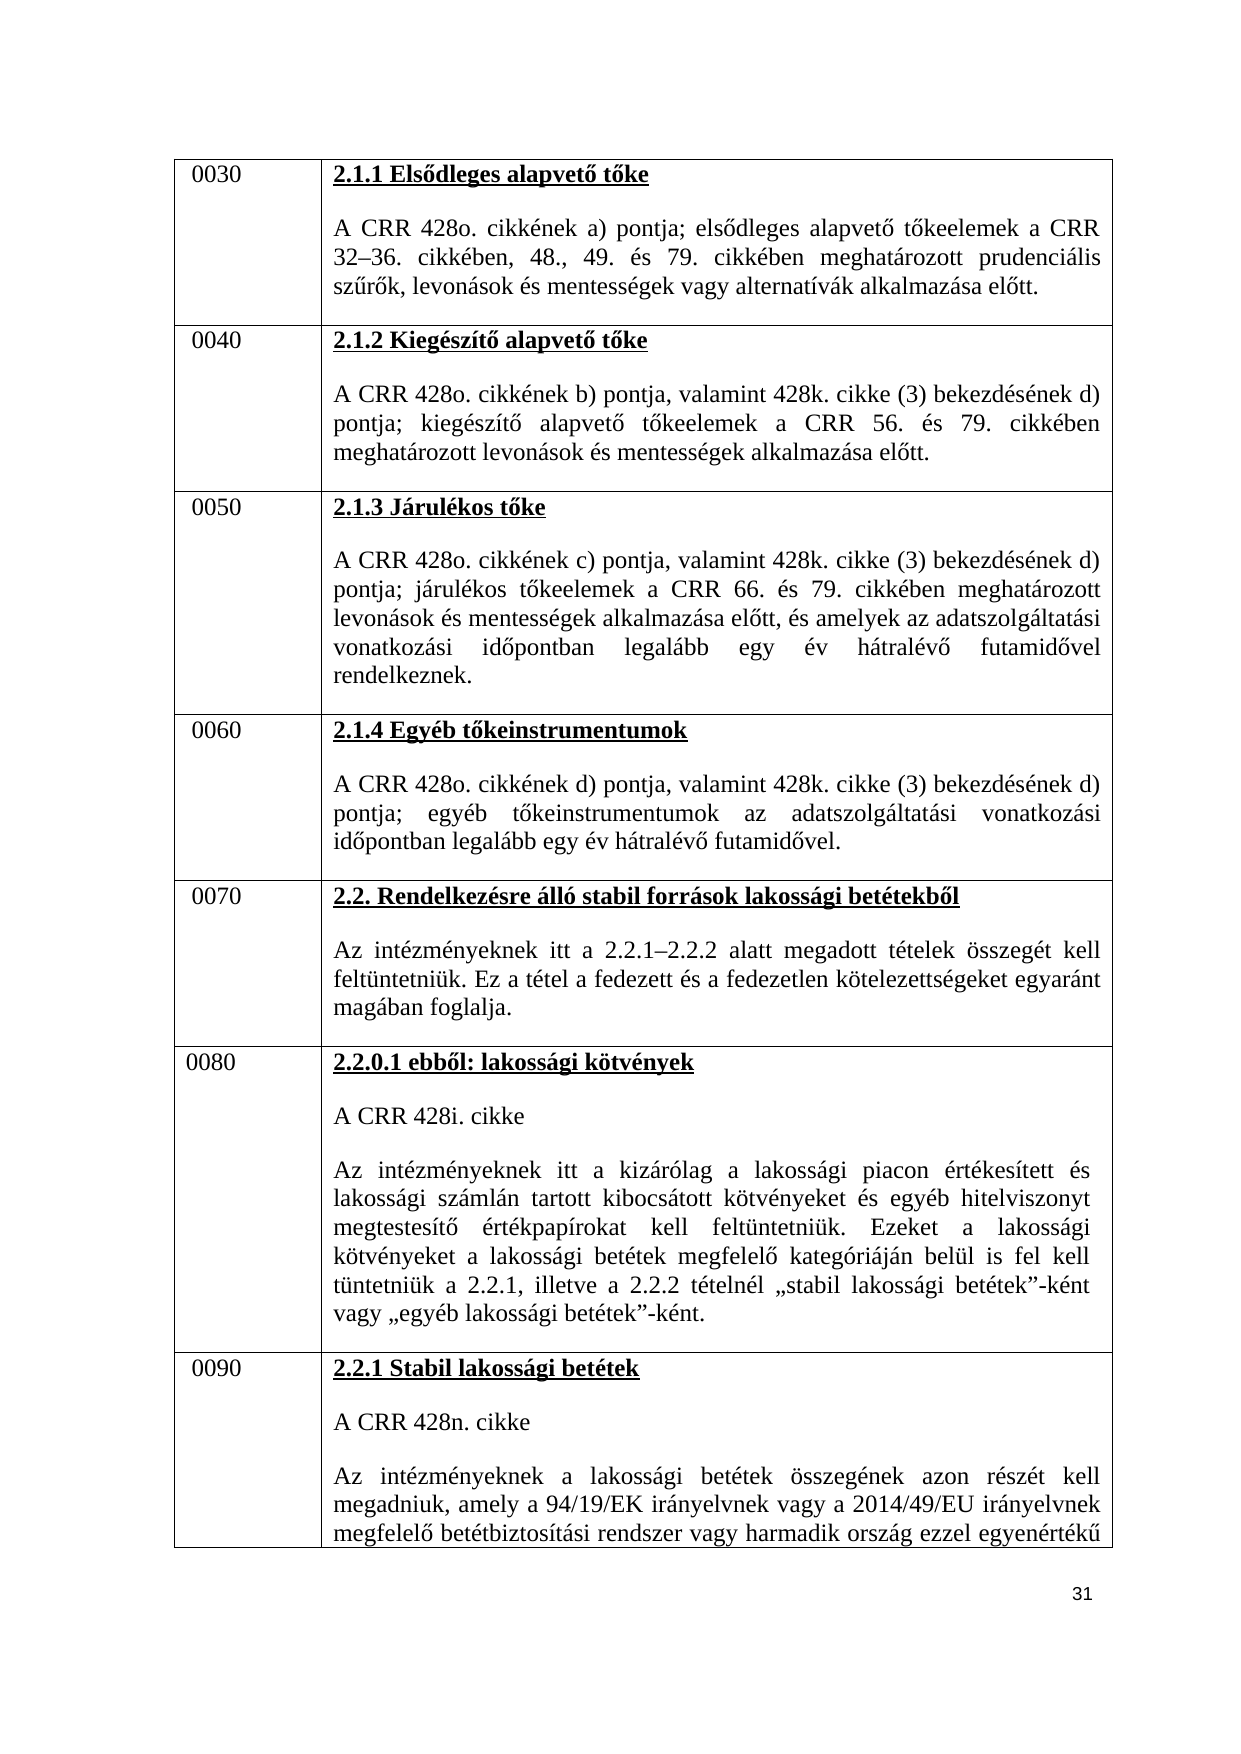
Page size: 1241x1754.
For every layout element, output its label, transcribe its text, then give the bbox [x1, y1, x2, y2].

table_cell 0090 [175, 1353, 321, 1547]
table_cell 2.1.4 Egyéb tőkeinstrumentumok A CRR 428o. cikkének d) pontja, valamint 428k. cikke (3) bekezdésének d) pontja; egyéb tőkeinstrumentumok az adatszolgáltatási vonatkozási időpontban legalább egy év hátralévő futamidővel. [322, 715, 1112, 880]
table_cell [322, 1353, 1112, 1547]
table_cell 0080 [175, 1047, 321, 1352]
table_cell 0070 [175, 881, 321, 1046]
table_cell 2.1.2 Kiegészítő alapvető tőke A CRR 428o. cikkének b) pontja, valamint 428k. cikke (3) bekezdésének d) pontja; kiegészítő alapvető tőkeelemek a CRR 56. és 79. cikkében meghatározott levonások és mentességek alkalmazása előtt. [322, 326, 1112, 491]
table_cell 0030 [175, 160, 321, 324]
table_cell 2.2. Rendelkezésre álló stabil források lakossági betétekből Az intézményeknek itt a 2.2.1–2.2.2 alatt megadott tételek összegét kell feltüntetniük. Ez a tétel a fedezett és a fedezetlen kötelezettségeket egyaránt magában foglalja. [322, 881, 1112, 1046]
table_cell 2.2.0.1 ebből: lakossági kötvények A CRR 428i. cikke Az intézményeknek itt a kizárólag a lakossági piacon értékesített és lakossági számlán tartott kibocsátott kötvényeket és egyéb hitelviszonyt megtestesítő értékpapírokat kell feltüntetniük. Ezeket a lakossági kötvényeket a lakossági betétek megfelelő kategóriáján belül is fel kell tüntetniük a 2.2.1, illetve a 2.2.2 tételnél „stabil lakossági betétek”-ként vagy „egyéb lakossági betétek”-ként. [322, 1047, 1112, 1352]
table_cell 0050 [175, 492, 321, 714]
table_cell 2.1.1 Elsődleges alapvető tőke A CRR 428o. cikkének a) pontja; elsődleges alapvető tőkeelemek a CRR 32–36. cikkében, 48., 49. és 79. cikkében meghatározott prudenciális szűrők, levonások és mentességek vagy alternatívák alkalmazása előtt. [322, 160, 1112, 324]
table_cell 0040 [175, 326, 321, 491]
table_cell 2.1.3 Járulékos tőke A CRR 428o. cikkének c) pontja, valamint 428k. cikke (3) bekezdésének d) pontja; járulékos tőkeelemek a CRR 66. és 79. cikkében meghatározott levonások és mentességek alkalmazása előtt, és amelyek az adatszolgáltatási vonatkozási időpontban legalább egy év hátralévő futamidővel rendelkeznek. [322, 492, 1112, 714]
table_cell 0060 [175, 715, 321, 880]
